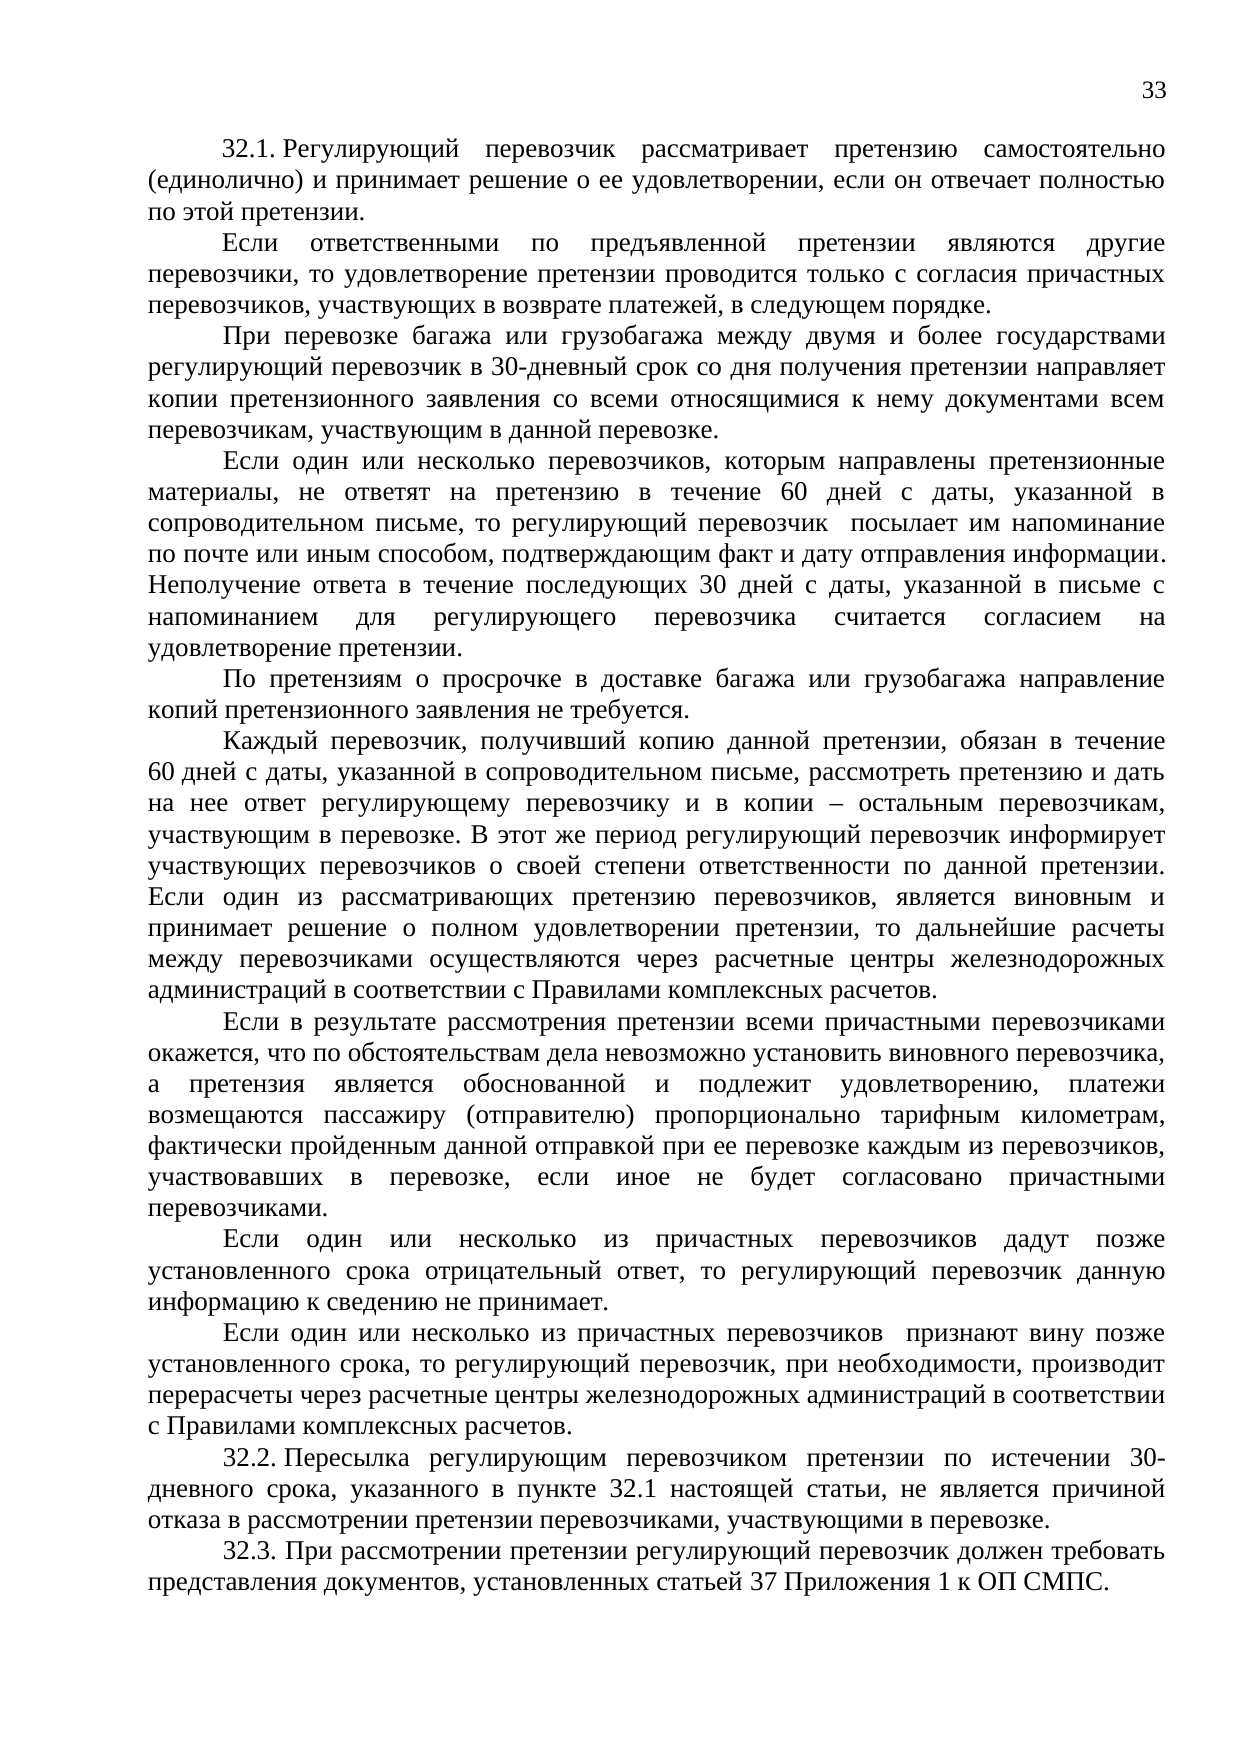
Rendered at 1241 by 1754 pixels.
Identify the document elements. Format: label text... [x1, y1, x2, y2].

text Если один или несколько перевозчиков, которым направлены претензионные материалы, не ответят на претензию в течение 60 дней с даты, указанной в сопроводительном письме, то регулирующий перевозчик посылает им напоминание по почте или иным способом, подтверждающим факт и дату отправления информации. Неполучение ответа в течение последующих 30 дней с даты, указанной в письме с напоминанием для регулирующего перевозчика считается согласием на удовлетворение претензии. [148, 444, 1167, 662]
text Если один или несколько из причастных перевозчиков признают вину позже установленного срока, то регулирующий перевозчик, при необходимости, производит перерасчеты через расчетные центры железнодорожных администраций в соответствии с Правилами комплексных расчетов. [148, 1316, 1167, 1441]
text 32.3. При рассмотрении претензии регулирующий перевозчик должен требовать представления документов, установленных статьей 37 Приложения 1 к ОП СМПС. [148, 1534, 1167, 1596]
text Если один или несколько из причастных перевозчиков дадут позже установленного срока отрицательный ответ, то регулирующий перевозчик данную информацию к сведению не принимает. [148, 1223, 1167, 1316]
text 32.1. Регулирующий перевозчик рассматривает претензию самостоятельно (единолично) и принимает решение о ее удовлетворении, если он отвечает полностью по этой претензии. [148, 132, 1167, 226]
text Если ответственными по предъявленной претензии являются другие перевозчики, то удовлетворение претензии проводится только с согласия причастных перевозчиков, участвующих в возврате платежей, в следующем порядке. [148, 226, 1167, 319]
text При перевозке багажа или грузобагажа между двумя и более государствами регулирующий перевозчик в 30-дневный срок со дня получения претензии направляет копии претензионного заявления со всеми относящимися к нему документами всем перевозчикам, участвующим в данной перевозке. [148, 319, 1167, 444]
text 32.2. Пересылка регулирующим перевозчиком претензии по истечении 30-дневного срока, указанного в пункте 32.1 настоящей статьи, не является причиной отказа в рассмотрении претензии перевозчиками, участвующими в перевозке. [148, 1441, 1167, 1534]
text Каждый перевозчик, получивший копию данной претензии, обязан в течение 60 дней с даты, указанной в сопроводительном письме, рассмотреть претензию и дать на нее ответ регулирующему перевозчику и в копии – остальным перевозчикам, участвующим в перевозке. В этот же период регулирующий перевозчик информирует участвующих перевозчиков о своей степени ответственности по данной претензии. Если один из рассматривающих претензию перевозчиков, является виновным и принимает решение о полном удовлетворении претензии, то дальнейшие расчеты между перевозчиками осуществляются через расчетные центры железнодорожных администраций в соответствии с Правилами комплексных расчетов. [148, 724, 1167, 1004]
text Если в результате рассмотрения претензии всеми причастными перевозчиками окажется, что по обстоятельствам дела невозможно установить виновного перевозчика, а претензия является обоснованной и подлежит удовлетворению, платежи возмещаются пассажиру (отправителю) пропорционально тарифным километрам, фактически пройденным данной отправкой при ее перевозке каждым из перевозчиков, участвовавших в перевозке, если иное не будет согласовано причастными перевозчиками. [148, 1004, 1167, 1223]
text По претензиям о просрочке в доставке багажа или грузобагажа направление копий претензионного заявления не требуется. [148, 662, 1167, 724]
